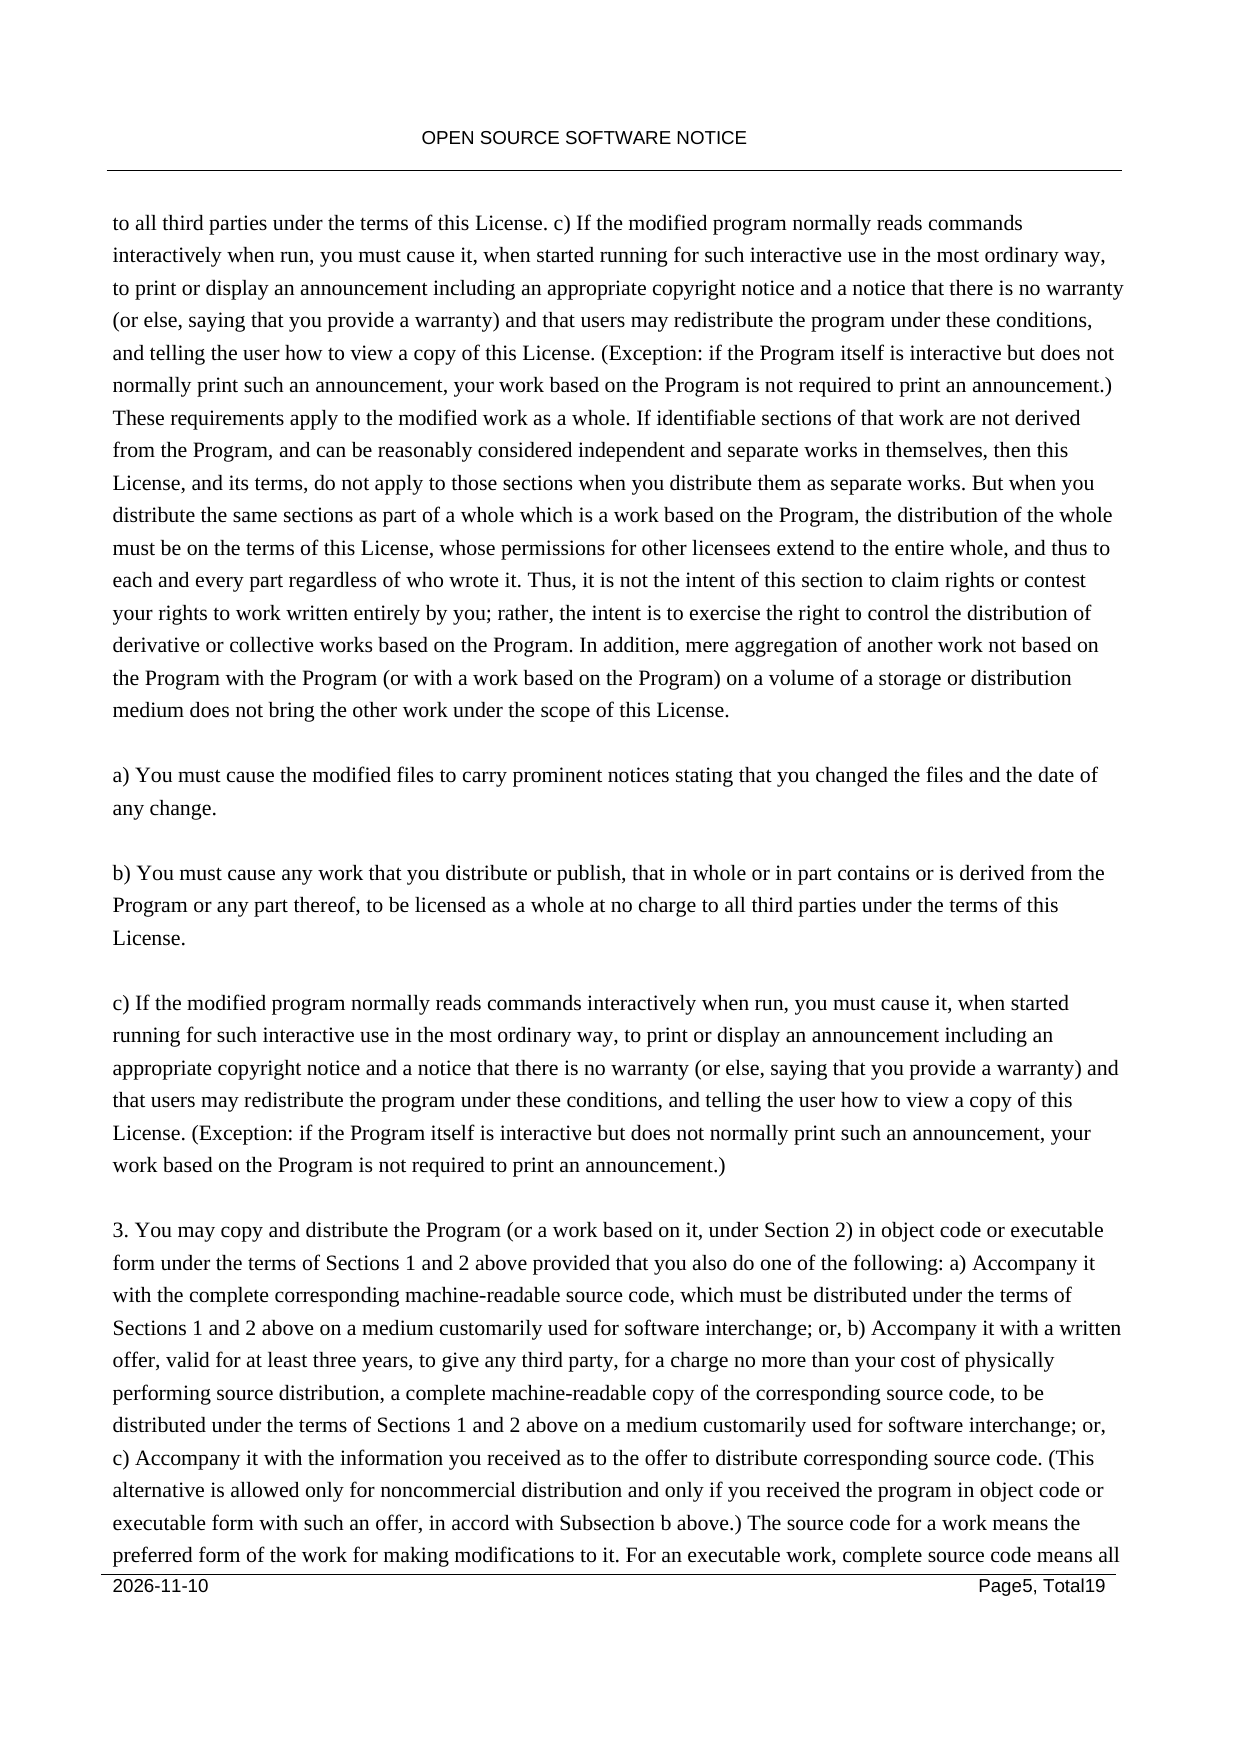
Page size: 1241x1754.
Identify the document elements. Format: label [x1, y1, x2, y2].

text [112, 206, 1128, 1571]
